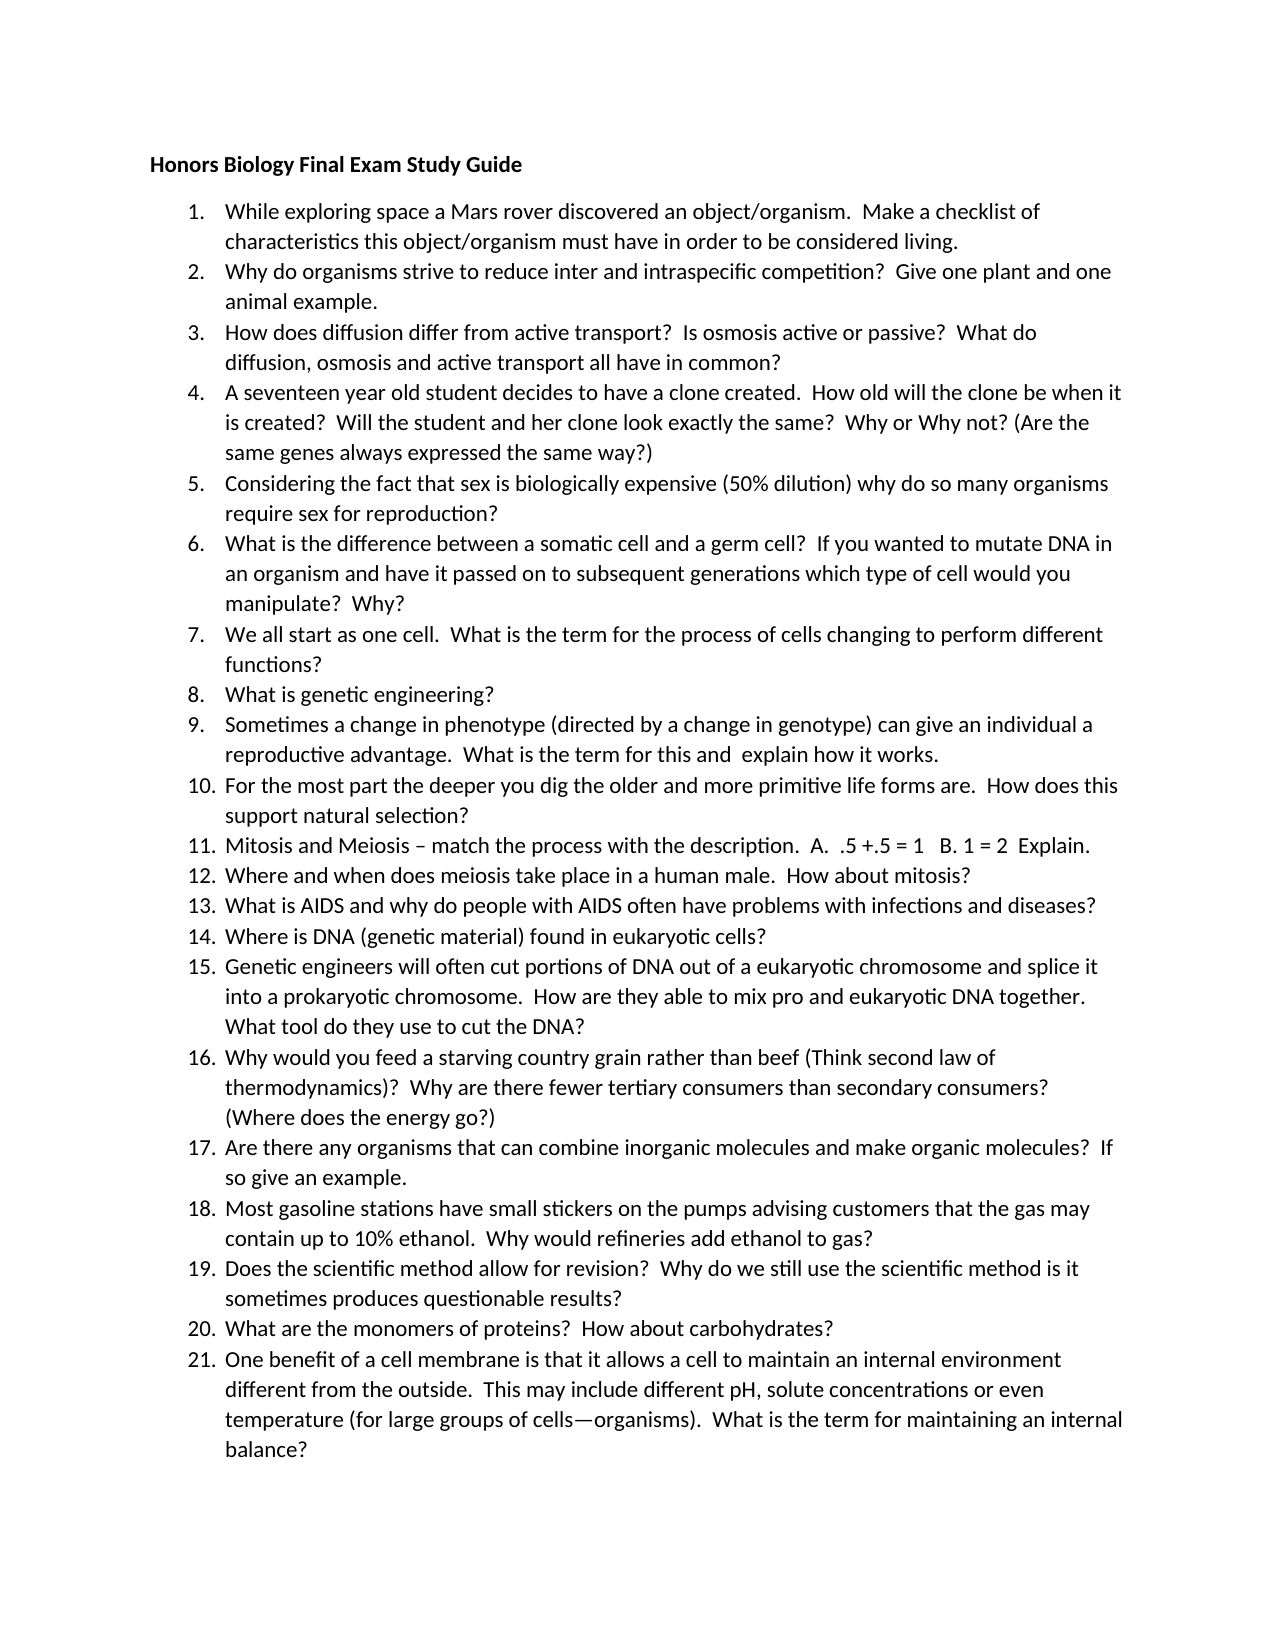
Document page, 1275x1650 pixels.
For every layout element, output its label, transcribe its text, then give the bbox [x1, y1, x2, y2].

list Where is DNA (genetic material) found in eukaryotic cells? [187, 922, 1125, 950]
list Are there any organisms that can combine inorganic molecules and make organic molecules? If so give an example. [187, 1133, 1125, 1192]
list What is the difference between a somatic cell and a germ cell? If you wanted to mutate DNA in an organism and have it passed on to subsequent generations which type of cell would you manipulate? Why? [187, 529, 1125, 618]
list We all start as one cell. What is the term for the process of cells changing to perform different functions? [187, 620, 1125, 678]
list One benefit of a cell membrane is that it allows a cell to maintain an internal environment different from the outside. This may include different pH, solute concentrations or even temperature (for large groups of cells—organisms). What is the term for maintaining an internal balance? [187, 1345, 1125, 1463]
list A seventeen year old student decides to have a clone created. How old will the clone be when it is created? Will the student and her clone look exactly the same? Why or Why not? (Are the same genes always expressed the same way?) [187, 378, 1125, 467]
list Genetic engineers will often cut portions of DNA out of a eukaryotic chromosome and splice it into a prokaryotic chromosome. How are they able to mix pro and eukaryotic DNA together. What tool do they use to cut the DNA? [187, 952, 1125, 1041]
list Mitosis and Meiosis – match the process with the description. A. .5 +.5 = 1 B. 1 = 2 Explain. [187, 831, 1125, 859]
list While exploring space a Mars rover discovered an object/organism. Make a checklist of characteristics this object/organism must have in order to be considered living. [187, 197, 1125, 255]
list Why would you feed a starving country grain rather than beef (Think second law of thermodynamics)? Why are there fewer tertiary consumers than secondary consumers? (Where does the energy go?) [187, 1043, 1125, 1131]
list Where and when does meiosis take place in a human male. How about mitosis? [187, 861, 1125, 889]
list Does the scientific method allow for revision? Why do we still use the scientific method is it sometimes produces questionable results? [187, 1254, 1125, 1312]
list Most gasoline stations have small stickers on the pumps advising customers that the gas may contain up to 10% ethanol. Why would refineries add ethanol to gas? [187, 1194, 1125, 1252]
list Sometimes a change in phenotype (directed by a change in genotype) can give an individual a reproductive advantage. What is the term for this and explain how it works. [187, 710, 1125, 769]
list What are the monomers of proteins? How about carbohydrates? [187, 1314, 1125, 1343]
list How does diffusion differ from active transport? Is osmosis active or passive? What do diffusion, osmosis and active transport all have in common? [187, 318, 1125, 376]
text Honors Biology Final Exam Study Guide [150, 150, 1125, 178]
list Considering the fact that sex is biologically expensive (50% dilution) why do so many organisms require sex for reproduction? [187, 469, 1125, 527]
list What is genetic engineering? [187, 680, 1125, 708]
list Why do organisms strive to reduce inter and intraspecific competition? Give one plant and one animal example. [187, 257, 1125, 316]
list What is AIDS and why do people with AIDS often have problems with infections and diseases? [187, 892, 1125, 920]
list For the most part the deeper you dig the older and more primitive life forms are. How does this support natural selection? [187, 771, 1125, 829]
